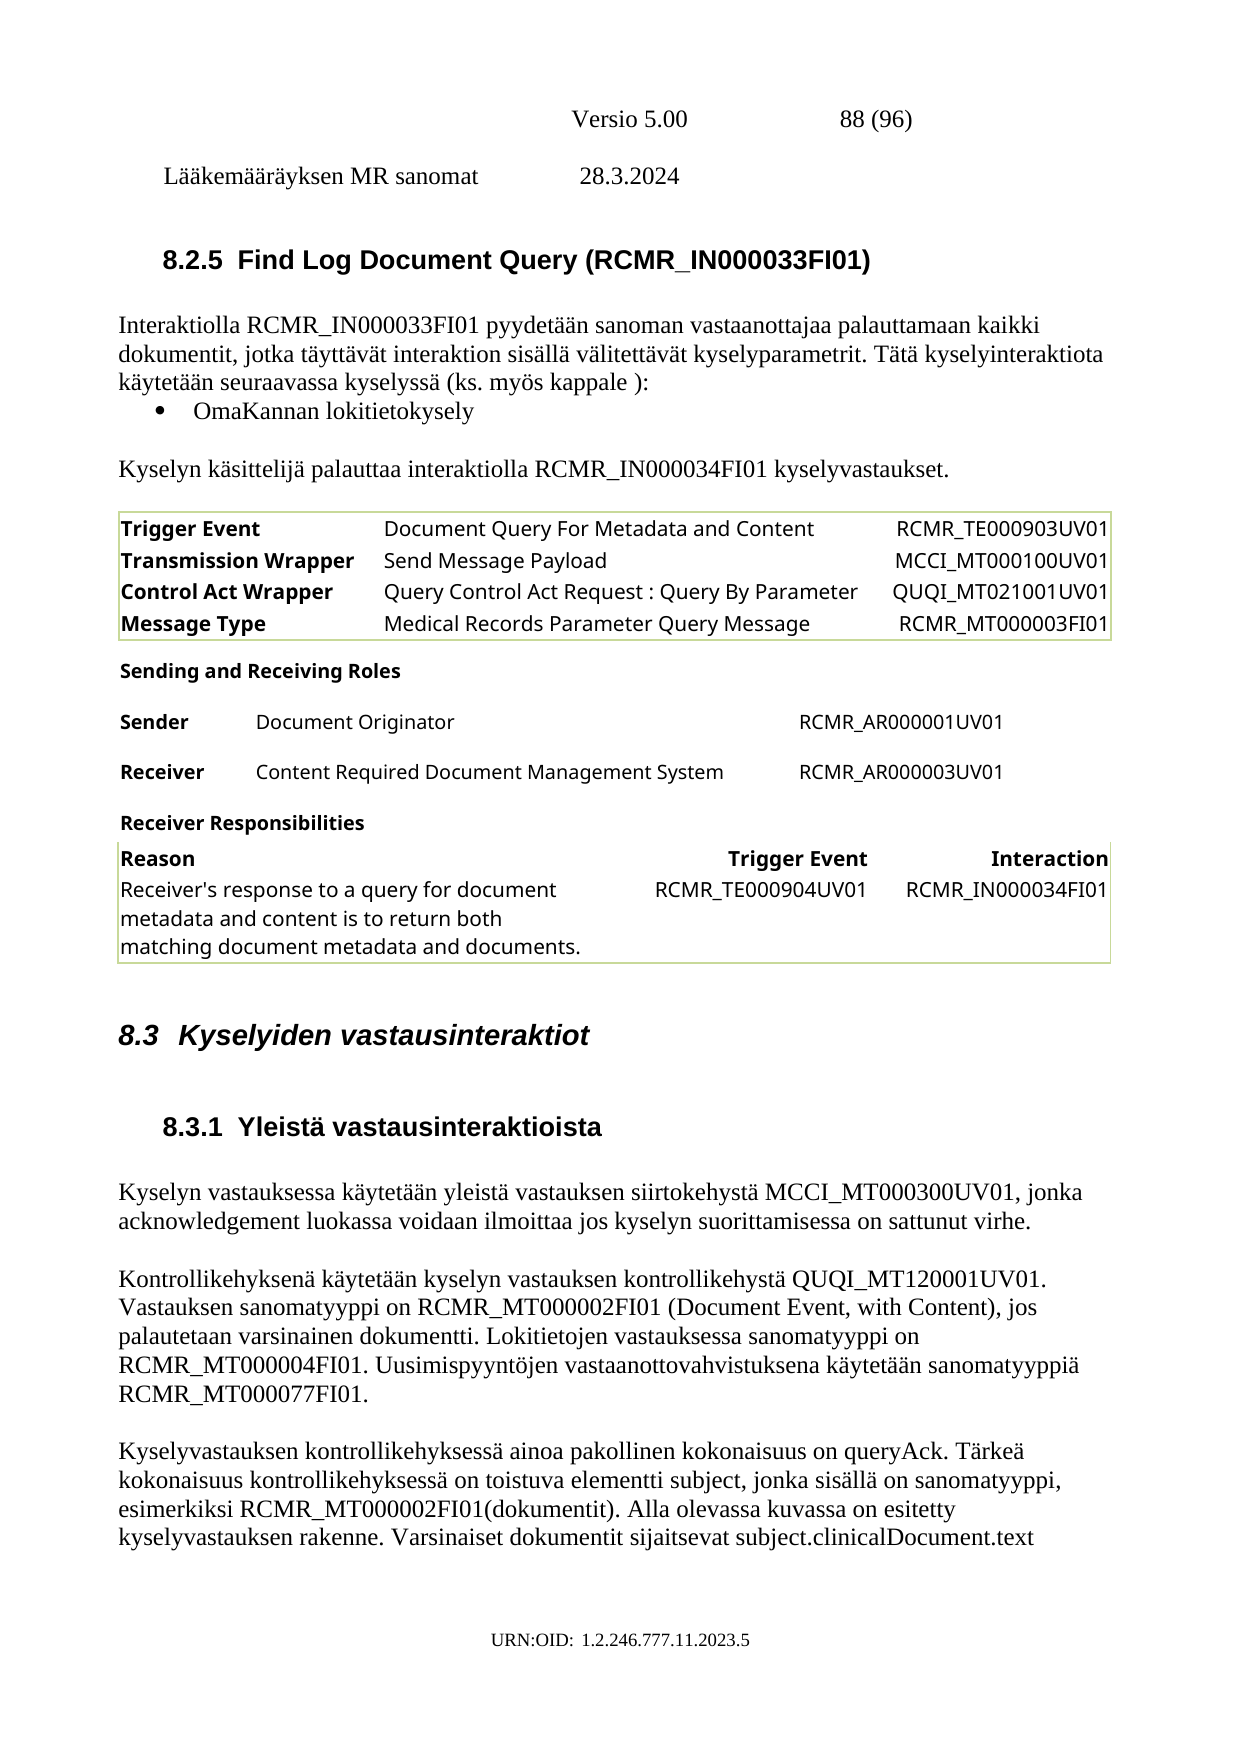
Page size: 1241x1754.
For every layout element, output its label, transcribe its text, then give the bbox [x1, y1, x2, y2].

text Interaktiolla RCMR_IN000033FI01 pyydetään sanoman vastaanottajaa palauttamaan kaikki dokumentit, jotka täyttävät interaktion sisällä välitettävät kyselyparametrit. Tätä kyselyinteraktiota käytetään seuraavassa kyselyssä (ks. myös kappale 8.1.3): [118, 310, 1122, 396]
list OmaKannan lokitietokysely [156, 396, 1122, 425]
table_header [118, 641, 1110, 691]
text Kyselyn vastauksessa käytetään yleistä vastauksen siirtokehystä MCCI_MT000300UV01, jonka acknowledgement luokassa voidaan ilmoittaa jos kyselyn suorittamisessa on sattunut virhe. [118, 1177, 1122, 1235]
text Kontrollikehyksenä käytetään kyselyn vastauksen kontrollikehystä QUQI_MT120001UV01. Vastauksen sanomatyyppi on RCMR_MT000002FI01 (Document Event, with Content), jos palautetaan varsinainen dokumentti. Lokitietojen vastauksessa sanomatyyppi on RCMR_MT000004FI01. Uusimispyyntöjen vastaanottovahvistuksena käytetään sanomatyyppiä RCMR_MT000077FI01. [118, 1264, 1122, 1407]
subtitle Kyselyiden vastausinteraktiot [118, 1018, 1122, 1051]
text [118, 1436, 1122, 1551]
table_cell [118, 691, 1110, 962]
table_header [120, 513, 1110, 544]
subtitle Yleistä vastausinteraktioista [162, 1111, 1122, 1142]
text Kyselyn käsittelijä palauttaa interaktiolla RCMR_IN000034FI01 kyselyvastaukset. [118, 454, 1122, 482]
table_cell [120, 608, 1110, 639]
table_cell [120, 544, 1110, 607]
subtitle Find Log Document Query (RCMR_IN000033FI01) [162, 244, 1122, 275]
